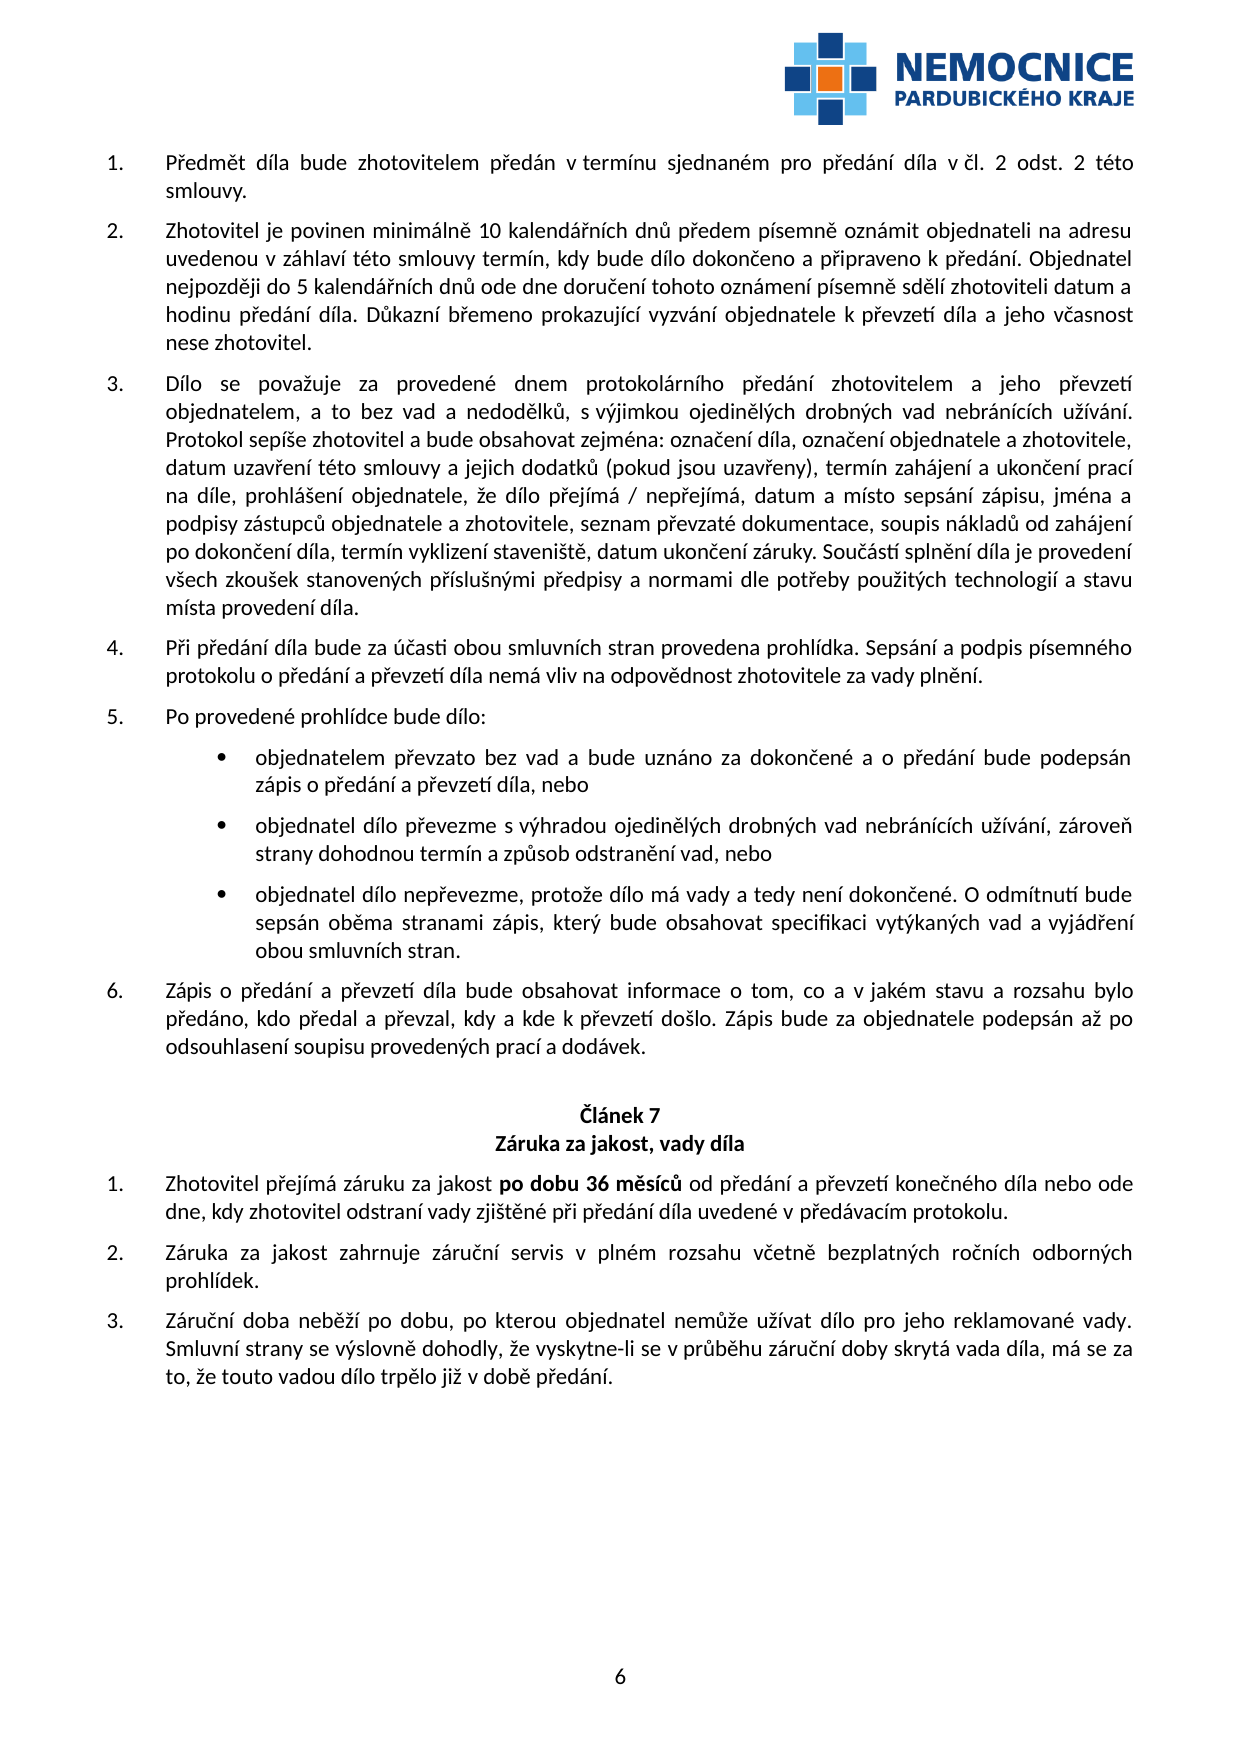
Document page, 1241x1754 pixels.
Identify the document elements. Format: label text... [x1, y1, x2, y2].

text Záruka za jakost, vady díla [106, 1129, 1134, 1157]
subtitle 1. Zhotovitel přejímá záruku za jakost po dobu 36 měsíců od předání a převzetí konečného díla nebo ode dne, kdy zhotovitel odstraní vady zjištěné při předání díla uvedené v předávacím protokolu. [106, 1169, 1134, 1225]
list objednatel dílo převezme s výhradou ojedinělých drobných vad nebránících užívání, zároveň strany dohodnou termín a způsob odstranění vad, nebo [218, 811, 1134, 867]
text 5. Po provedené prohlídce bude dílo: [106, 702, 1134, 730]
text 3. Záruční doba neběží po dobu, po kterou objednatel nemůže užívat dílo pro jeho reklamované vady. Smluvní strany se výslovně dohodly, že vyskytne-li se v průběhu záruční doby skrytá vada díla, má se za to, že touto vadou dílo trpělo již v době předání. [106, 1306, 1134, 1391]
subtitle 6. Zápis o předání a převzetí díla bude obsahovat informace o tom, co a v jakém stavu a rozsahu bylo předáno, kdo předal a převzal, kdy a kde k převzetí došlo. Zápis bude za objednatele podepsán až po odsouhlasení soupisu provedených prací a dodávek. [106, 976, 1134, 1060]
text Článek 7 [106, 1101, 1134, 1129]
list objednatel dílo nepřevezme, protože dílo má vady a tedy není dokončené. O odmítnutí bude sepsán oběma stranami zápis, který bude obsahovat specifikaci vytýkaných vad a vyjádření obou smluvních stran. [218, 880, 1134, 964]
subtitle 3. Dílo se považuje za provedené dnem protokolárního předání zhotovitelem a jeho převzetí objednatelem, a to bez vad a nedodělků, s výjimkou ojedinělých drobných vad nebránících užívání. Protokol sepíše zhotovitel a bude obsahovat zejména: označení díla, označení objednatele a zhotovitele, datum uzavření této smlouvy a jejich dodatků (pokud jsou uzavřeny), termín zahájení a ukončení prací na díle, prohlášení objednatele, že dílo přejímá / nepřejímá, datum a místo sepsání zápisu, jména a podpisy zástupců objednatele a zhotovitele, seznam převzaté dokumentace, soupis nákladů od zahájení po dokončení díla, termín vyklizení staveniště, datum ukončení záruky. Součástí splnění díla je provedení všech zkoušek stanovených příslušnými předpisy a normami dle potřeby použitých technologií a stavu místa provedení díla. [106, 369, 1134, 621]
subtitle 2. Zhotovitel je povinen minimálně 10 kalendářních dnů předem písemně oznámit objednateli na adresu uvedenou v záhlaví této smlouvy termín, kdy bude dílo dokončeno a připraveno k předání. Objednatel nejpozději do 5 kalendářních dnů ode dne doručení tohoto oznámení písemně sdělí zhotoviteli datum a hodinu předání díla. Důkazní břemeno prokazující vyzvání objednatele k převzetí díla a jeho včasnost nese zhotovitel. [106, 216, 1134, 356]
text 2. Záruka za jakost zahrnuje záruční servis v plném rozsahu včetně bezplatných ročních odborných prohlídek. [106, 1238, 1134, 1294]
subtitle 1. Předmět díla bude zhotovitelem předán v termínu sjednaném pro předání díla v čl. 2 odst. 2 této smlouvy. [106, 148, 1134, 204]
list objednatelem převzato bez vad a bude uznáno za dokončené a o předání bude podepsán zápis o předání a převzetí díla, nebo [218, 743, 1134, 799]
subtitle 4. Při předání díla bude za účasti obou smluvních stran provedena prohlídka. Sepsání a podpis písemného protokolu o předání a převzetí díla nemá vliv na odpovědnost zhotovitele za vady plnění. [106, 633, 1134, 689]
picture [783, 32, 1134, 126]
